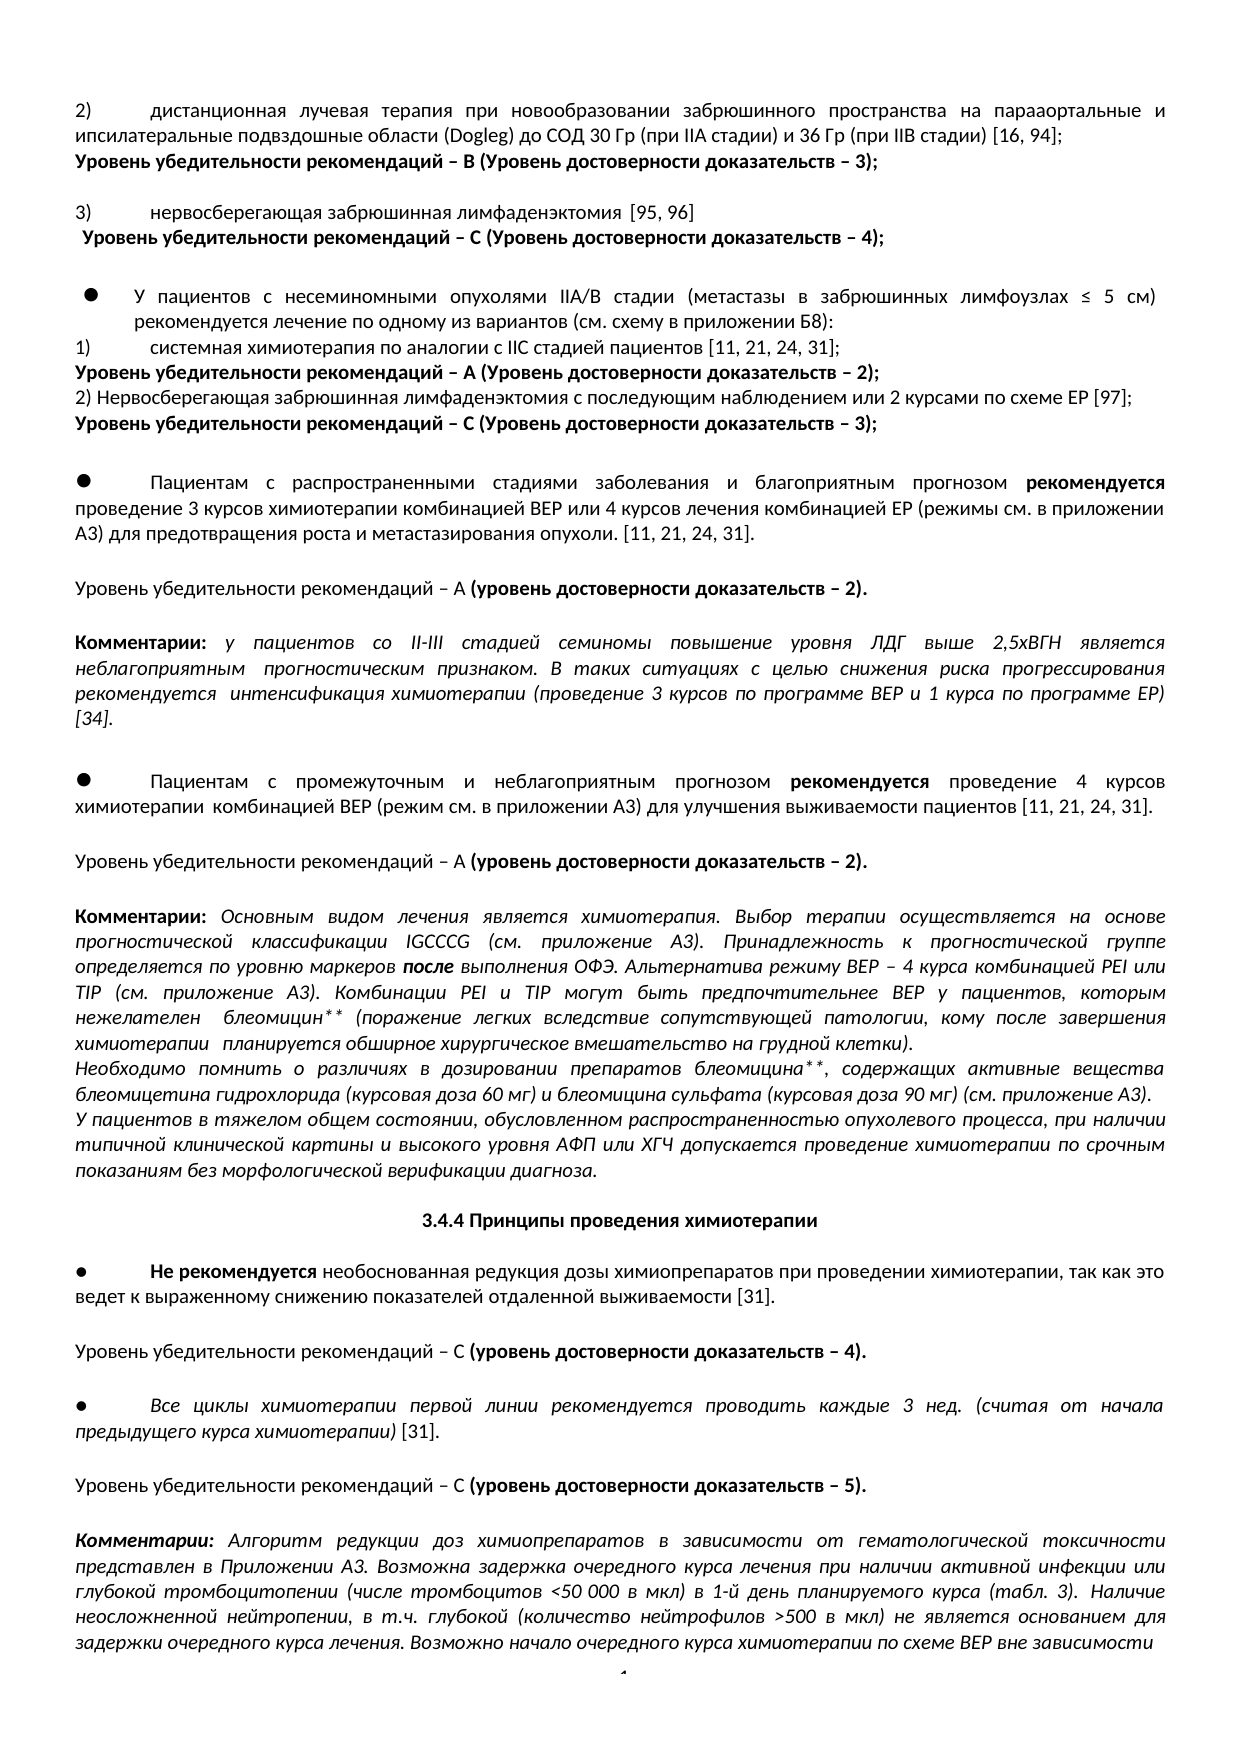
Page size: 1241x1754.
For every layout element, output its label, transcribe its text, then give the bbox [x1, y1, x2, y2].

subtitle Уровень убедительности рекомендаций – А (Уровень достоверности доказательств – 2); [75, 359, 1178, 384]
text Уровень убедительности рекомендаций – C (уровень достоверности доказательств – 5). [75, 1473, 1178, 1498]
text Комментарии: у пациентов со II-III стадией семиномы повышение уровня ЛДГ выше 2,5хВГН является неблагоприятным прогностическим признаком. В таких ситуациях с целью снижения риска прогрессирования рекомендуется интенсификация химиотерапии (проведение 3 курсов по программе ВЕР и 1 курса по программе ЕР) [34]. [75, 629, 1165, 731]
list Пациентам с промежуточным и неблагоприятным прогнозом рекомендуется проведение 4 курсов химиотерапии комбинацией BEP (режим см. в приложении А3) для улучшения выживаемости пациентов [11, 21, 24, 31]. [75, 762, 1166, 819]
text Комментарии: Основным видом лечения является химиотерапия. Выбор терапии осуществляется на основе прогностической классификации IGCCCG (см. приложение А3). Принадлежность к прогностической группе определяется по уровню маркеров после выполнения ОФЭ. Альтернатива режиму ВЕР – 4 курса комбинацией PEI или TIP (см. приложение А3). Комбинации PEI и TIP могут быть предпочтительнее ВЕР у пациентов, которым нежелателен блеомицин** (поражение легких вследствие сопутствующей патологии, кому после завершения химиотерапии планируется обширное хирургическое вмешательство на грудной клетки). [75, 903, 1166, 1055]
text Уровень убедительности рекомендаций – C (уровень достоверности доказательств – 4). [75, 1338, 1178, 1363]
list Все циклы химиотерапии первой линии рекомендуется проводить каждые 3 нед. (считая от начала предыдущего курса химиотерапии) [31]. [75, 1393, 1164, 1443]
text Уровень убедительности рекомендаций – А (уровень достоверности доказательств – 2). [75, 848, 1178, 874]
text Уровень убедительности рекомендаций – А (уровень достоверности доказательств – 2). [75, 575, 1178, 600]
text У пациентов в тяжелом общем состоянии, обусловленном распространенностью опухолевого процесса, при наличии типичной клинической картины и высокого уровня АФП или ХГЧ допускается проведение химиотерапии по срочным показаниям без морфологической верификации диагноза. [75, 1106, 1166, 1182]
subtitle Уровень убедительности рекомендаций – С (Уровень достоверности доказательств – 4); [82, 224, 1178, 250]
list дистанционная лучевая терапия при новообразовании забрюшинного пространства на парааортальные и ипсилатеральные подвздошные области (Dogleg) до СОД 30 Гр (при IIA стадии) и 36 Гр (при IIB стадии) [16, 94]; [75, 97, 1166, 148]
subtitle Уровень убедительности рекомендаций – В (Уровень достоверности доказательств – 3); [75, 148, 1178, 173]
subtitle Уровень убедительности рекомендаций – С (Уровень достоверности доказательств – 3); [75, 410, 1178, 435]
text Необходимо помнить о различиях в дозировании препаратов блеомицина**, содержащих активные вещества блеомицетина гидрохлорида (курсовая доза 60 мг) и блеомицина сульфата (курсовая доза 90 мг) (см. приложение А3). [75, 1055, 1164, 1106]
text 2) Нервосберегающая забрюшинная лимфаденэктомия с последующим наблюдением или 2 курсами по схеме ЕР [97]; [75, 384, 1178, 410]
text Комментарии: Алгоритм редукции доз химиопрепаратов в зависимости от гематологической токсичности представлен в Приложении А3. Возможна задержка очередного курса лечения при наличии активной инфекции или глубокой тромбоцитопении (числе тромбоцитов <50 000 в мкл) в 1-й день планируемого курса (табл. 3). Наличие неосложненной нейтропении, в т.ч. глубокой (количество нейтрофилов >500 в мкл) не является основанием для задержки очередного курса лечения. Возможно начало очередного курса химиотерапии по схеме ВЕР вне зависимости [75, 1527, 1166, 1654]
list У пациентов с несеминомными опухолями IIA/B стадии (метастазы в забрюшинных лимфоузлах ≤ 5 см) рекомендуется лечение по одному из вариантов (см. схему в приложении Б8): [82, 277, 1164, 333]
list Не рекомендуется необоснованная редукция дозы химиопрепаратов при проведении химиотерапии, так как это ведет к выраженному снижению показателей отдаленной выживаемости [31]. [75, 1258, 1165, 1309]
subtitle Принципы проведения химиотерапии [422, 1208, 1178, 1233]
list Пациентам с распространенными стадиями заболевания и благоприятным прогнозом рекомендуется проведение 3 курсов химиотерапии комбинацией ВЕР или 4 курсов лечения комбинацией ЕР (режимы см. в приложении А3) для предотвращения роста и метастазирования опухоли. [11, 21, 24, 31]. [75, 462, 1165, 545]
list нервосберегающая забрюшинная лимфаденэктомия [95, 96] [75, 199, 1178, 224]
text 1) системная химиотерапия по аналогии с IIC стадией пациентов [11, 21, 24, 31]; [75, 334, 1178, 359]
